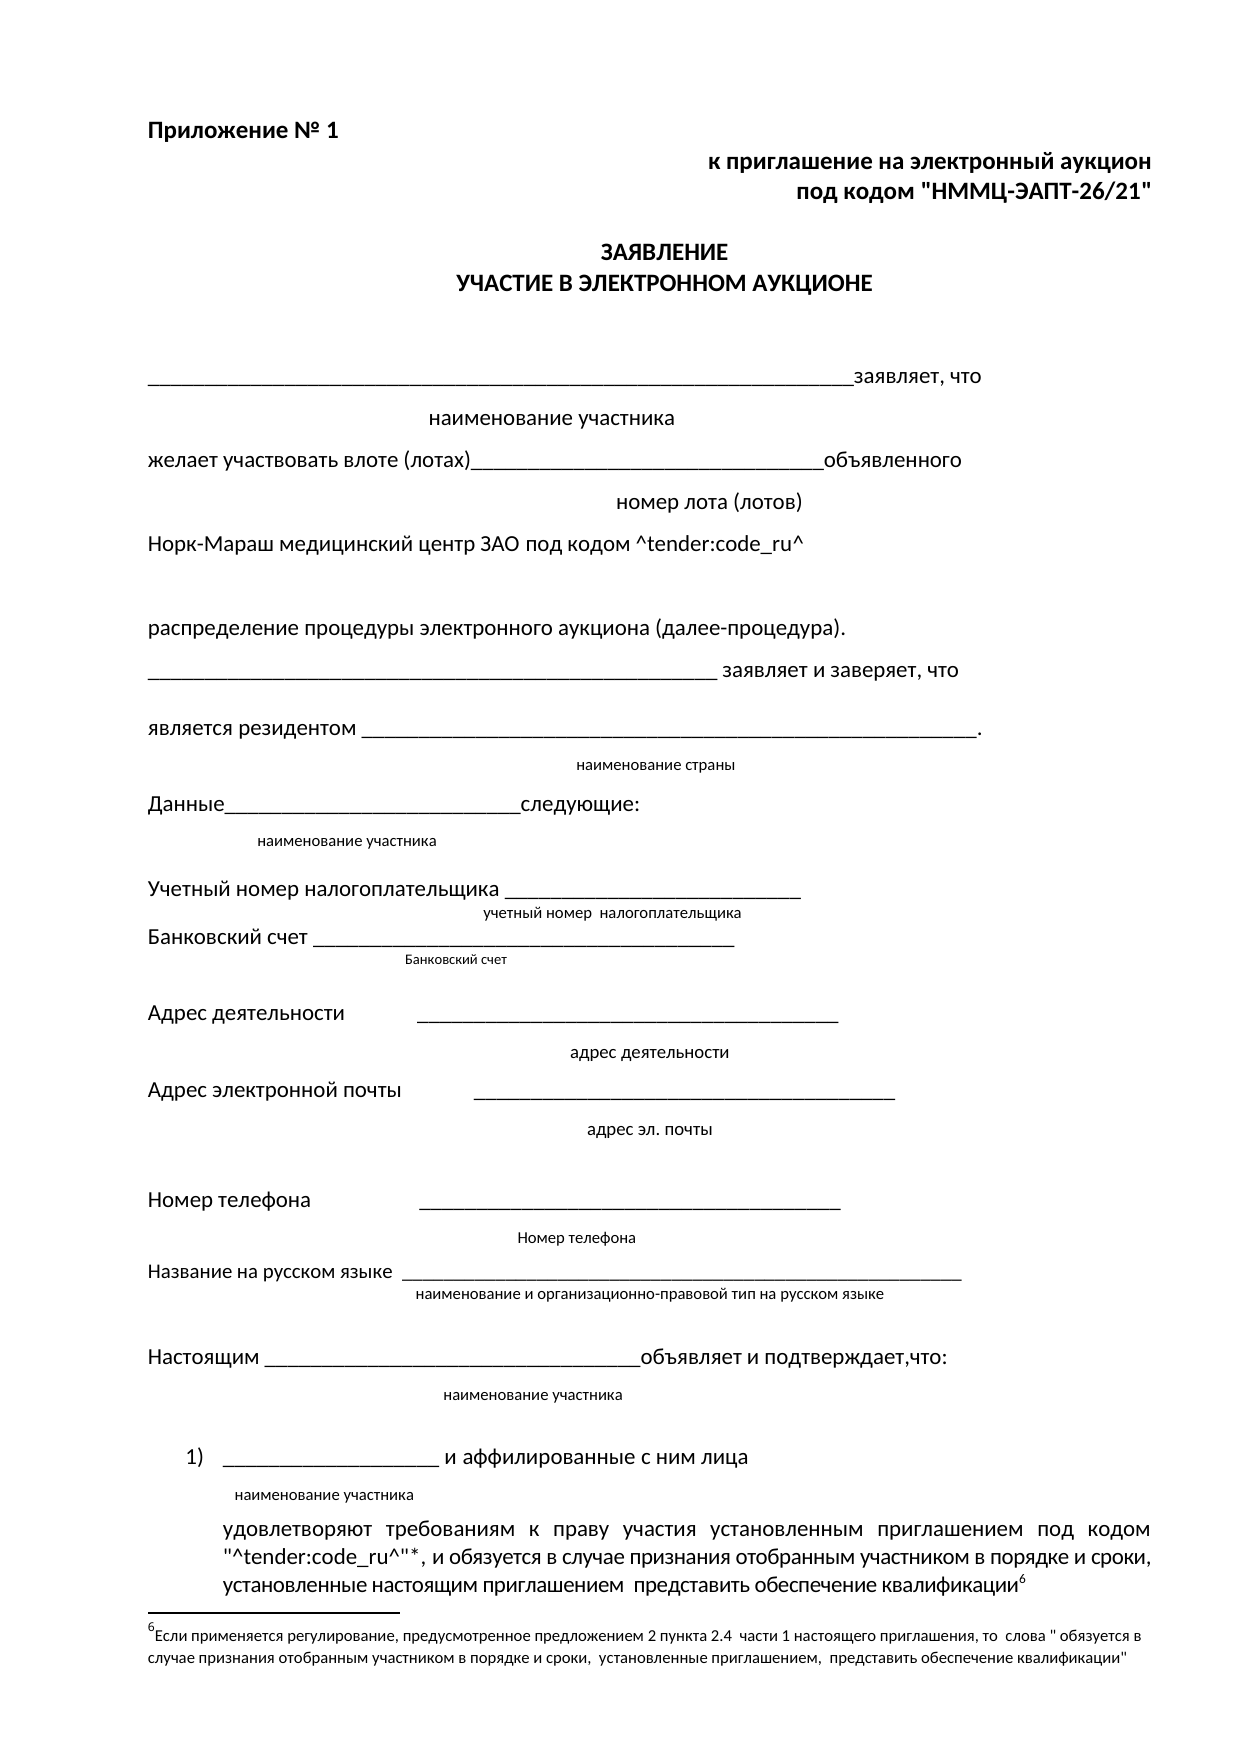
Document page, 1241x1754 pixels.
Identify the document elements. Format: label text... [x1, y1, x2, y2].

text наименование страны [576, 754, 1152, 775]
text Настоящим _________________________________объявляет и подтверждает,что: [148, 1342, 1152, 1370]
text Банковский счет _____________________________________ [148, 922, 1152, 950]
text Адрес деятельности _____________________________________ [148, 998, 1152, 1026]
text Адрес электронной почты _____________________________________ [148, 1075, 1152, 1103]
text наименование участника [148, 831, 1152, 851]
text ______________________________________________________________заявляет, что [148, 361, 1152, 389]
text к приглашение на электронный аукцион [177, 145, 1152, 176]
text учетный номер налогоплательщика [148, 902, 1152, 922]
text __________________________________________________ заявляет и заверяет, что [148, 655, 1152, 683]
text адрес деятельности [148, 1040, 1152, 1063]
text Учетный номер налогоплательщика __________________________ [148, 874, 1152, 902]
list ___________________ и аффилированные с ним лица [185, 1442, 1152, 1470]
text Данные__________________________следующие: [148, 789, 1152, 817]
text номер лота (лотов) [606, 487, 1152, 515]
text 2.4 На этапе аукциона участник представляет сниженные ценовые предложения в порядке, установленном пунктом 2.2 части 2 настоящего приглашения, без необходимости загрузки новых документов в систему. Приложение № 1 [148, 86, 1152, 145]
text Норк-Мараш медицинский центр ЗАО под кодом ^tender:code_ru^ [148, 529, 1152, 557]
text адрес эл. почты [148, 1117, 1152, 1140]
text наименование участника [443, 1384, 1152, 1404]
text является резидентом ______________________________________________________. [148, 713, 1152, 741]
text Банковский счет [148, 950, 1152, 968]
text желает участвовать влоте (лотах)_______________________________объявленного [148, 445, 1152, 473]
text под кодом "НММЦ-ЭАПТ-26/21" [177, 176, 1152, 206]
text наименование участника [428, 403, 1152, 431]
text наименование участника [148, 1484, 1152, 1504]
text распределение процедуры электронного аукциона (далее-процедура). [148, 613, 1152, 641]
text Номер телефона _____________________________________ [148, 1186, 1152, 1213]
text Номер телефона [517, 1227, 1152, 1248]
text УЧАСТИЕ В ЭЛЕКТРОННОМ АУКЦИОНЕ [177, 267, 1152, 298]
list удовлетворяют требованиям к праву участия установленным приглашением под кодом "^tender:code_ru^"*, и обязуется в случае признания отобранным участником в порядке и сроки, установленные настоящим приглашением представить обеспечение квалификации [223, 1514, 1152, 1598]
text наименование и организационно-правовой тип на русском языке [148, 1283, 1152, 1304]
text ЗАЯВЛЕНИЕ [177, 237, 1152, 267]
text Название на русском языке ______________________________________________________ [148, 1258, 1152, 1283]
